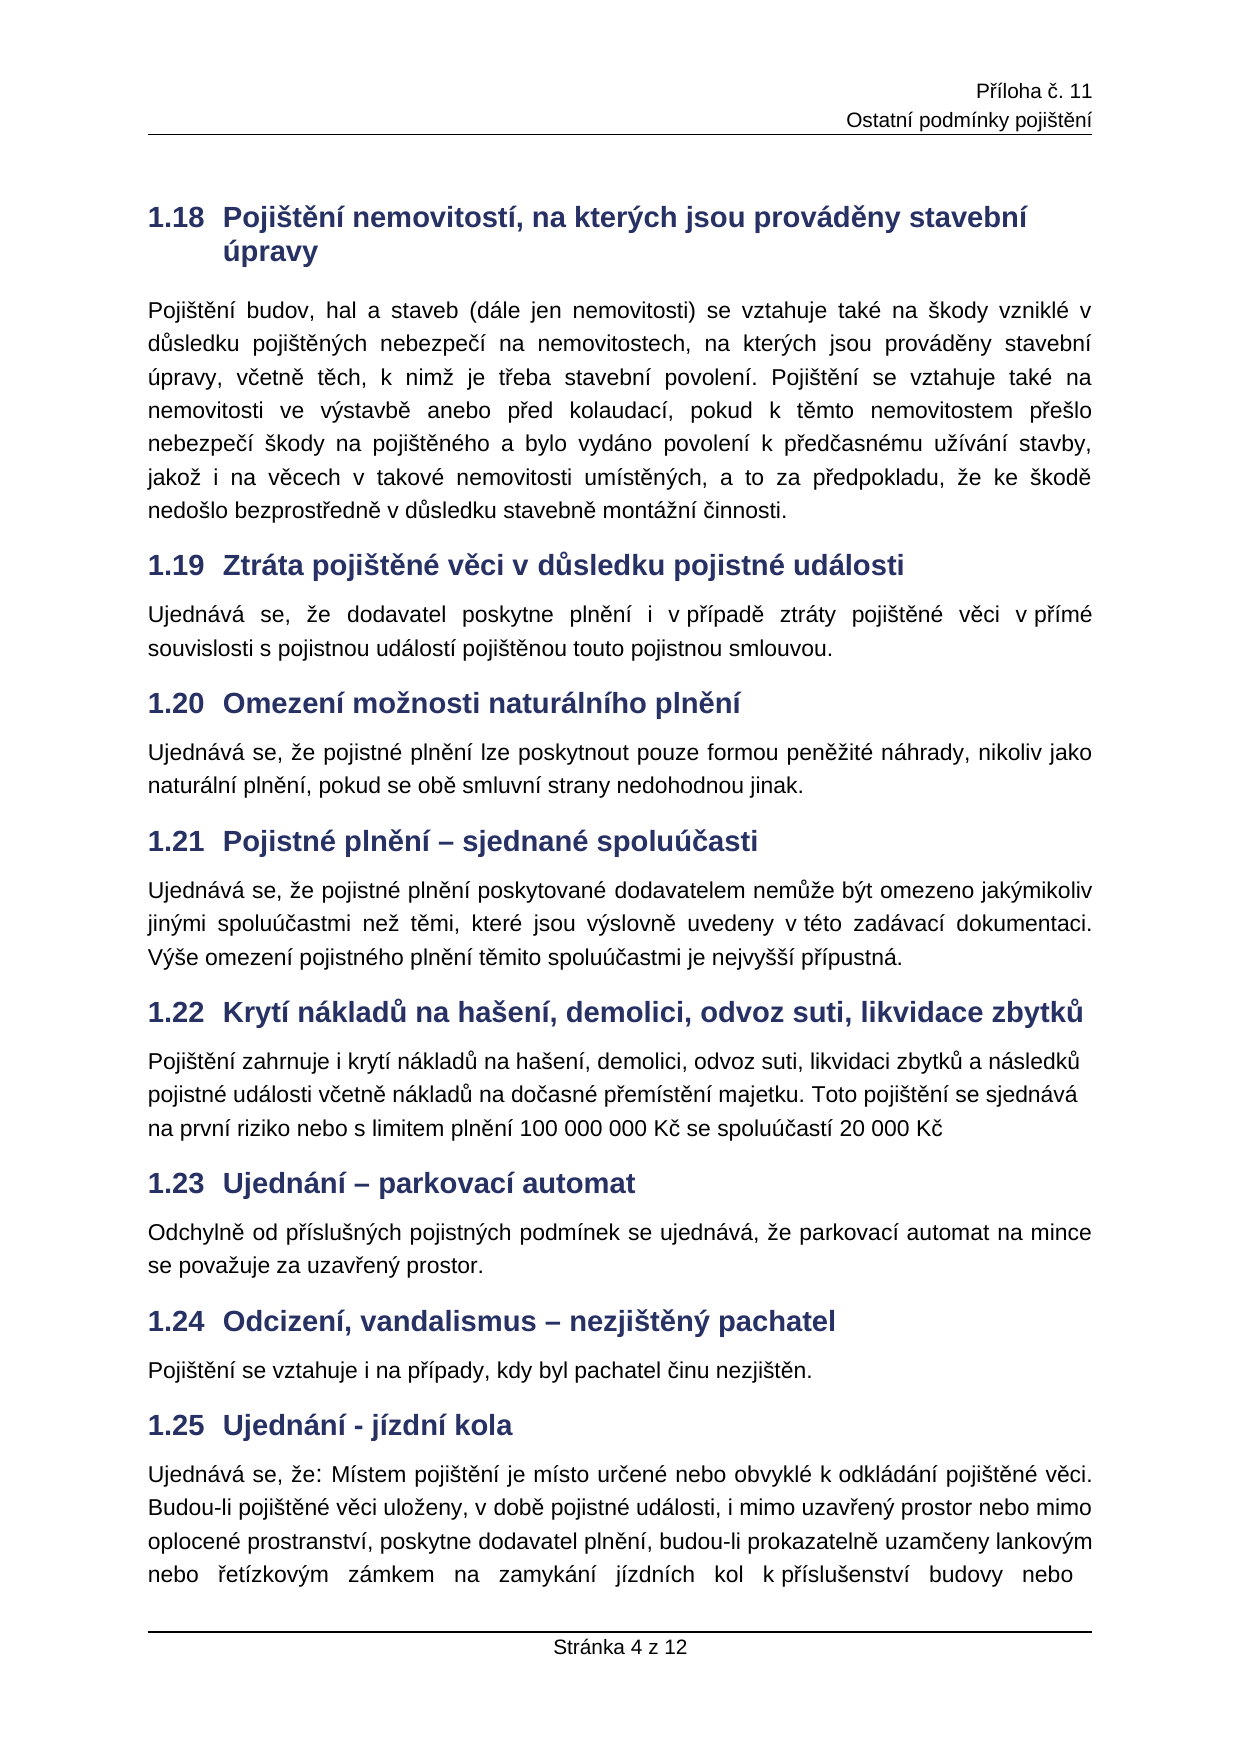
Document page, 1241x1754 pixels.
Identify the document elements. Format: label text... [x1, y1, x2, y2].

text Pojištění zahrnuje i krytí nákladů na hašení, demolici, odvoz suti, likvidaci zbytků a následků pojistné události včetně nákladů na dočasné přemístění majetku. Toto pojištění se sjednává na první riziko nebo s limitem plnění 100 000 000 Kč se spoluúčastí 20 000 Kč [148, 1041, 1092, 1141]
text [148, 1454, 1092, 1587]
text Odchylně od příslušných pojistných podmínek se ujednává, že parkovací automat na mince se považuje za uzavřený prostor. [148, 1212, 1092, 1279]
text Pojištění se vztahuje i na případy, kdy byl pachatel činu nezjištěn. [148, 1350, 1092, 1383]
subtitle Odcizení, vandalismus – nezjištěný pachatel [148, 1304, 1092, 1337]
text Ujednává se, že pojistné plnění lze poskytnout pouze formou peněžité náhrady, nikoliv jako naturální plnění, pokud se obě smluvní strany nedohodnou jinak. [148, 732, 1092, 799]
subtitle Ztráta pojištěné věci v důsledku pojistné události [148, 548, 1092, 582]
subtitle Ujednání - jízdní kola [148, 1408, 1092, 1442]
text Ujednává se, že dodavatel poskytne plnění i v případě ztráty pojištěné věci v přímé souvislosti s pojistnou událostí pojištěnou touto pojistnou smlouvou. [148, 594, 1092, 661]
subtitle Pojištění nemovitostí, na kterých jsou prováděny stavební úpravy [148, 200, 1092, 267]
subtitle Omezení možnosti naturálního plnění [148, 686, 1092, 720]
subtitle Krytí nákladů na hašení, demolici, odvoz suti, likvidace zbytků [148, 995, 1092, 1028]
subtitle Pojistné plnění – sjednané spoluúčasti [148, 824, 1092, 857]
list Pojištění budov, hal a staveb (dále jen nemovitosti) se vztahuje také na škody vzniklé v důsledku pojištěných nebezpečí na nemovitostech, na kterých jsou prováděny stavební úpravy, včetně těch, k nimž je třeba stavební povolení. Pojištění se vztahuje také na nemovitosti ve výstavbě anebo před kolaudací, pokud k těmto nemovitostem přešlo nebezpečí škody na pojištěného a bylo vydáno povolení k předčasnému užívání stavby, jakož i na věcech v takové nemovitosti umístěných, a to za předpokladu, že ke škodě nedošlo bezprostředně v důsledku stavebně montážní činnosti. [148, 290, 1092, 523]
text Ujednává se, že pojistné plnění poskytované dodavatelem nemůže být omezeno jakýmikoliv jinými spoluúčastmi než těmi, které jsou výslovně uvedeny v této zadávací dokumentaci. Výše omezení pojistného plnění těmito spoluúčastmi je nejvyšší přípustná. [148, 870, 1092, 970]
subtitle Ujednání – parkovací automat [148, 1166, 1092, 1199]
